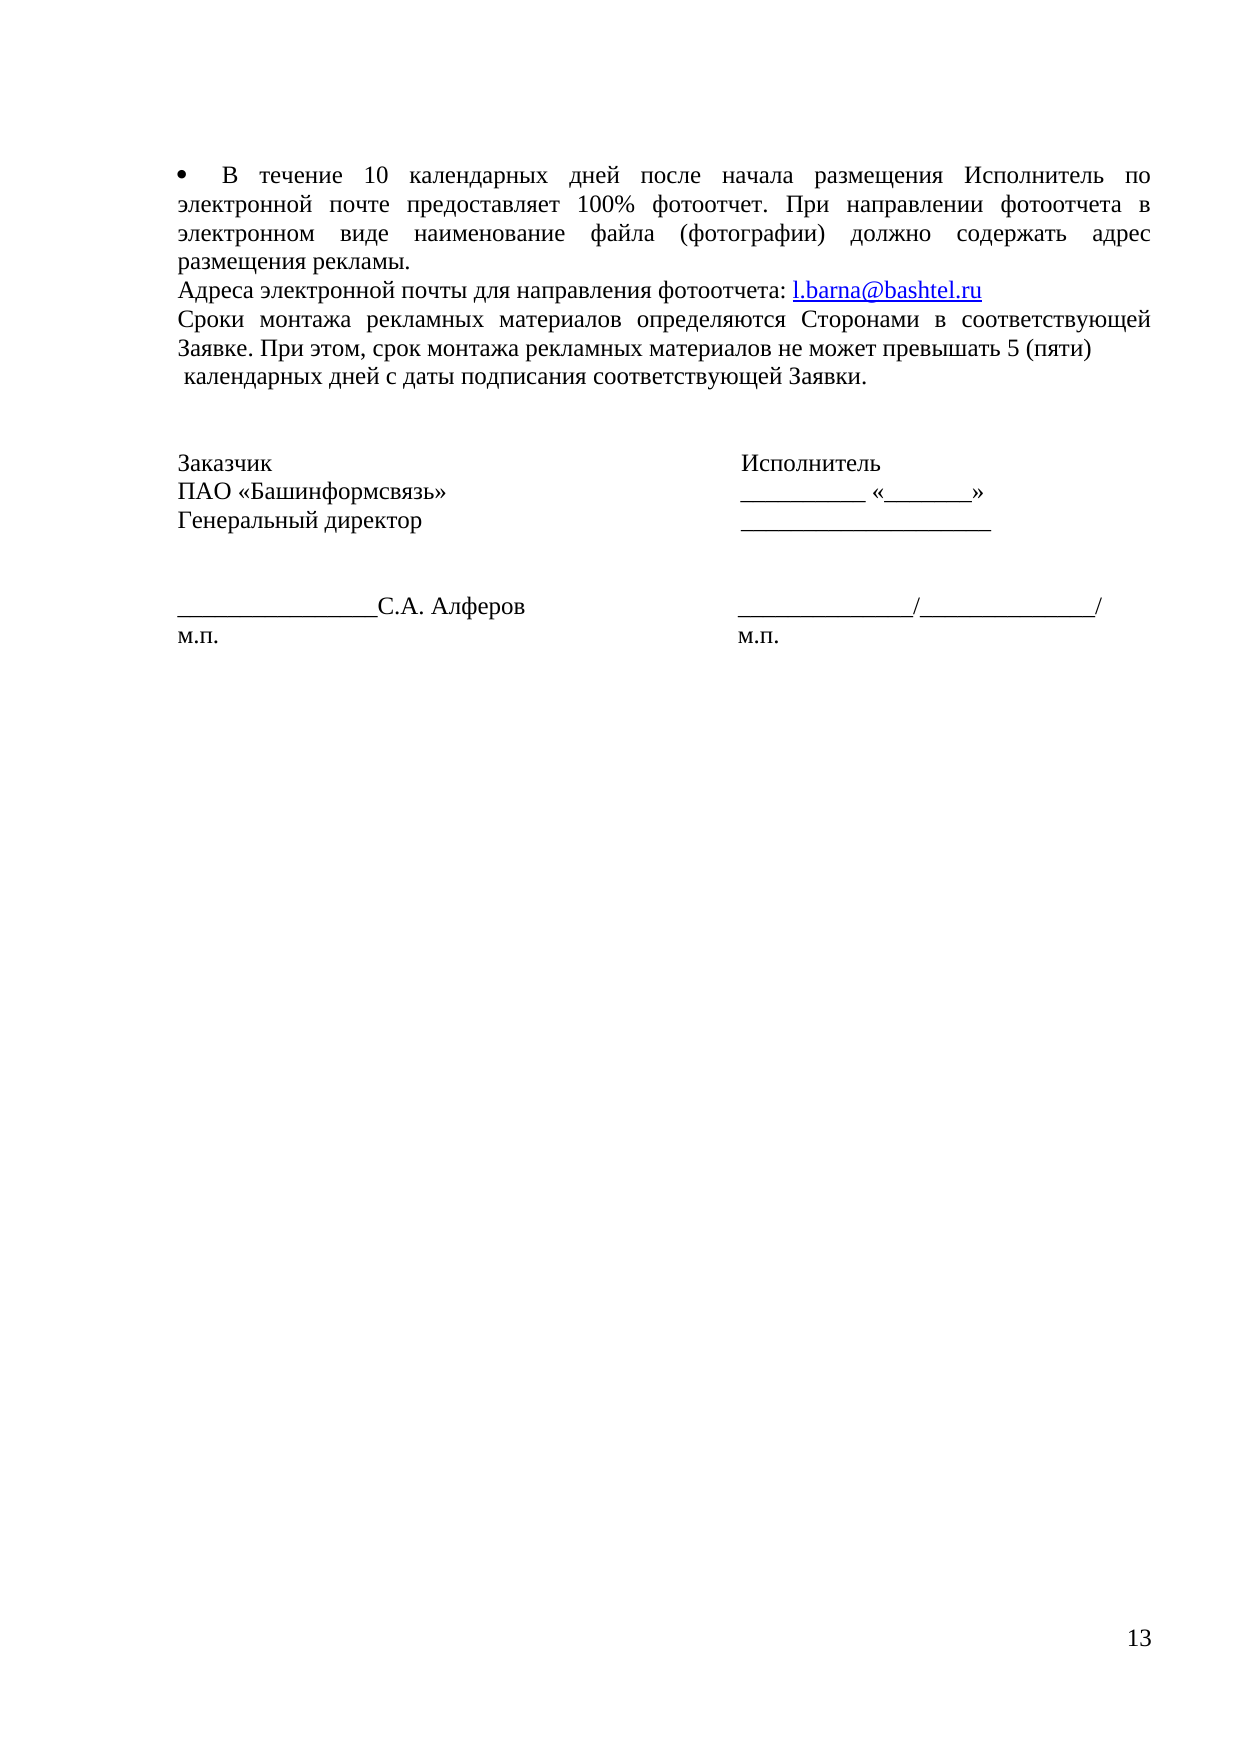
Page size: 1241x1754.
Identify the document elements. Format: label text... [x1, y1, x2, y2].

text ________________С.А. Алферов ______________/______________/ [177, 591, 1152, 620]
text Заказчик Исполнитель [177, 448, 1152, 476]
list В течение 10 календарных дней после начала размещения Исполнитель по электронной почте предоставляет 100% фотоотчет. При направлении фотоотчета в электронном виде наименование файла (фотографии) должно содержать адрес размещения рекламы. [177, 160, 1152, 275]
text Сроки монтажа рекламных материалов определяются Сторонами в соответствующей Заявке. При этом, срок монтажа рекламных материалов не может превышать 5 (пяти) [177, 304, 1152, 361]
text Генеральный директор ____________________ [177, 505, 1152, 534]
text календарных дней с даты подписания соответствующей Заявки. [177, 361, 1152, 390]
text ПАО «Башинформсвязь» __________ «_______» [177, 476, 1152, 505]
text м.п. м.п. [177, 620, 1152, 649]
text Адреса электронной почты для направления фотоотчета: l.barna@bashtel.ru [177, 275, 1152, 304]
